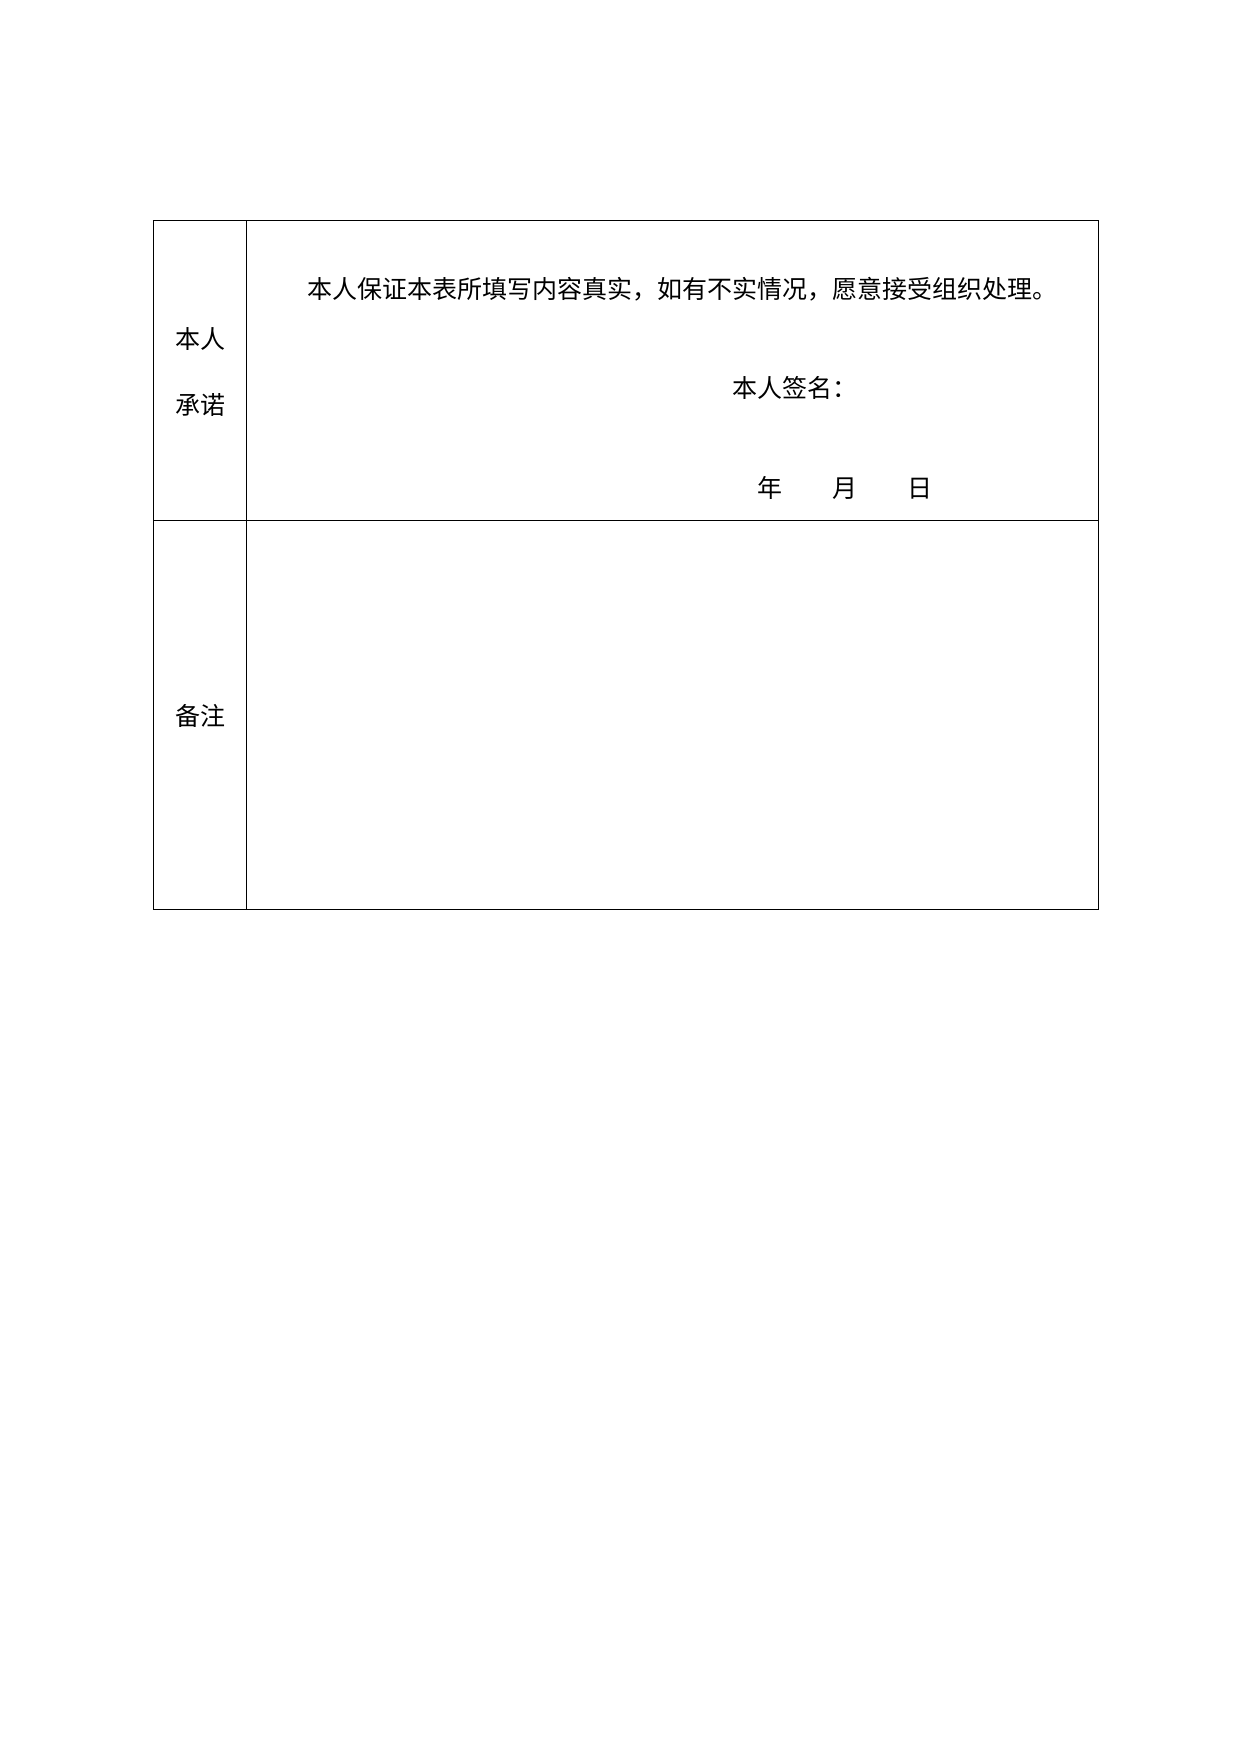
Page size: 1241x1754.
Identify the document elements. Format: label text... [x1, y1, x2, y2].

table_cell 备注 [154, 521, 246, 909]
table_cell [247, 521, 1098, 909]
table_cell 本人保证本表所填写内容真实，如有不实情况，愿意接受组织处理。 本人签名： 年 月 日 [247, 221, 1098, 519]
table_cell 本人承诺 [154, 221, 246, 519]
